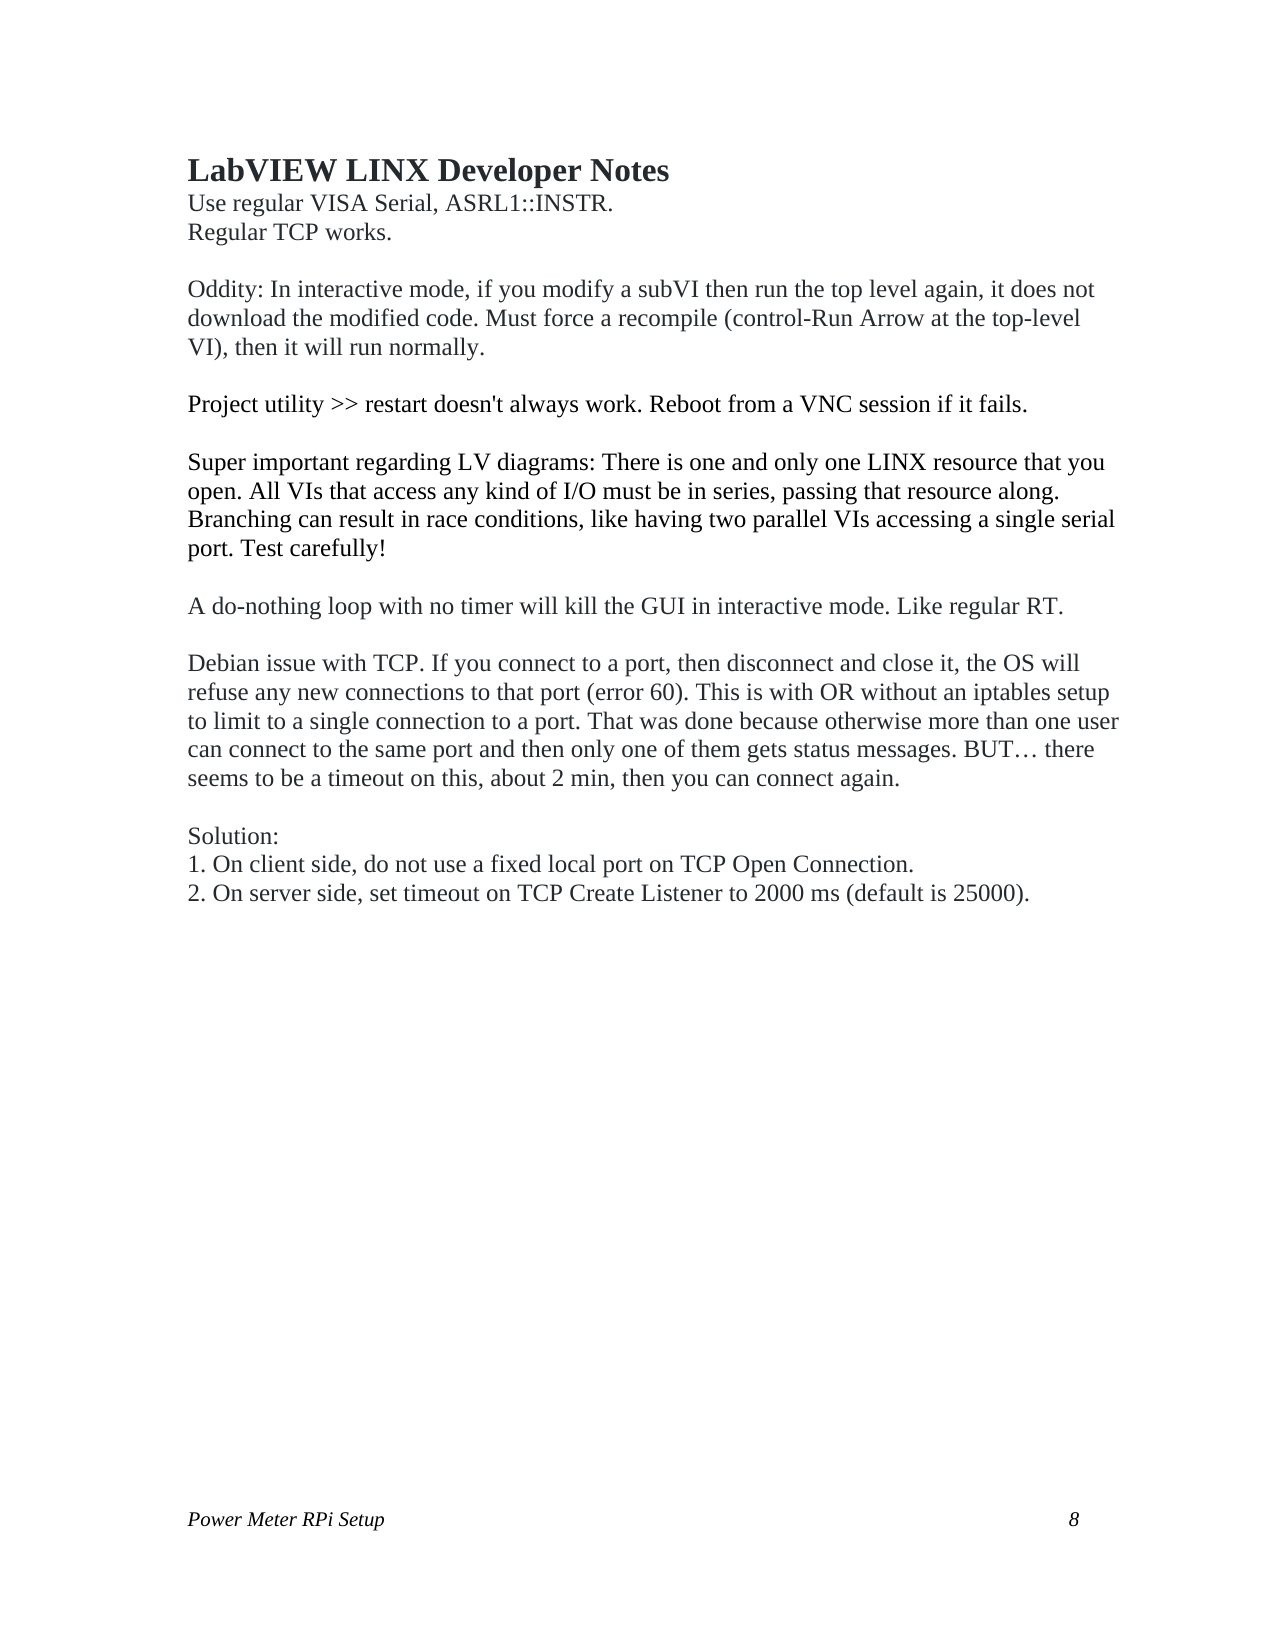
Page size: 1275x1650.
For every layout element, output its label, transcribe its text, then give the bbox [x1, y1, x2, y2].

text 2. On server side, set timeout on TCP Create Listener to 2000 ms (default is 25000). [187, 878, 1125, 907]
text Use regular VISA Serial, ASRL1::INSTR. [187, 188, 1125, 217]
text Debian issue with TCP. If you connect to a port, then disconnect and close it, the OS will refuse any new connections to that port (error 60). This is with OR without an iptables setup to limit to a single connection to a port. That was done because otherwise more than one user can connect to the same port and then only one of them gets status messages. BUT… there seems to be a timeout on this, about 2 min, then you can connect again. [187, 648, 1125, 792]
text Oddity: In interactive mode, if you modify a subVI then run the top level again, it does not download the modified code. Must force a recompile (control-Run Arrow at the top-level VI), then it will run normally. [187, 274, 1125, 361]
text Project utility >> restart doesn't always work. Reboot from a VNC session if it fails. [187, 389, 1125, 418]
text Solution: [187, 821, 1125, 849]
text Regular TCP works. [187, 217, 1125, 246]
text 1. On client side, do not use a fixed local port on TCP Open Connection. [187, 849, 1125, 878]
text LabVIEW LINX Developer Notes [187, 150, 1125, 188]
text Super important regarding LV diagrams: There is one and only one LINX resource that you open. All VIs that access any kind of I/O must be in series, passing that resource along. Branching can result in race conditions, like having two parallel VIs accessing a single serial port. Test carefully! [187, 447, 1125, 562]
text A do-nothing loop with no timer will kill the GUI in interactive mode. Like regular RT. [187, 591, 1125, 619]
